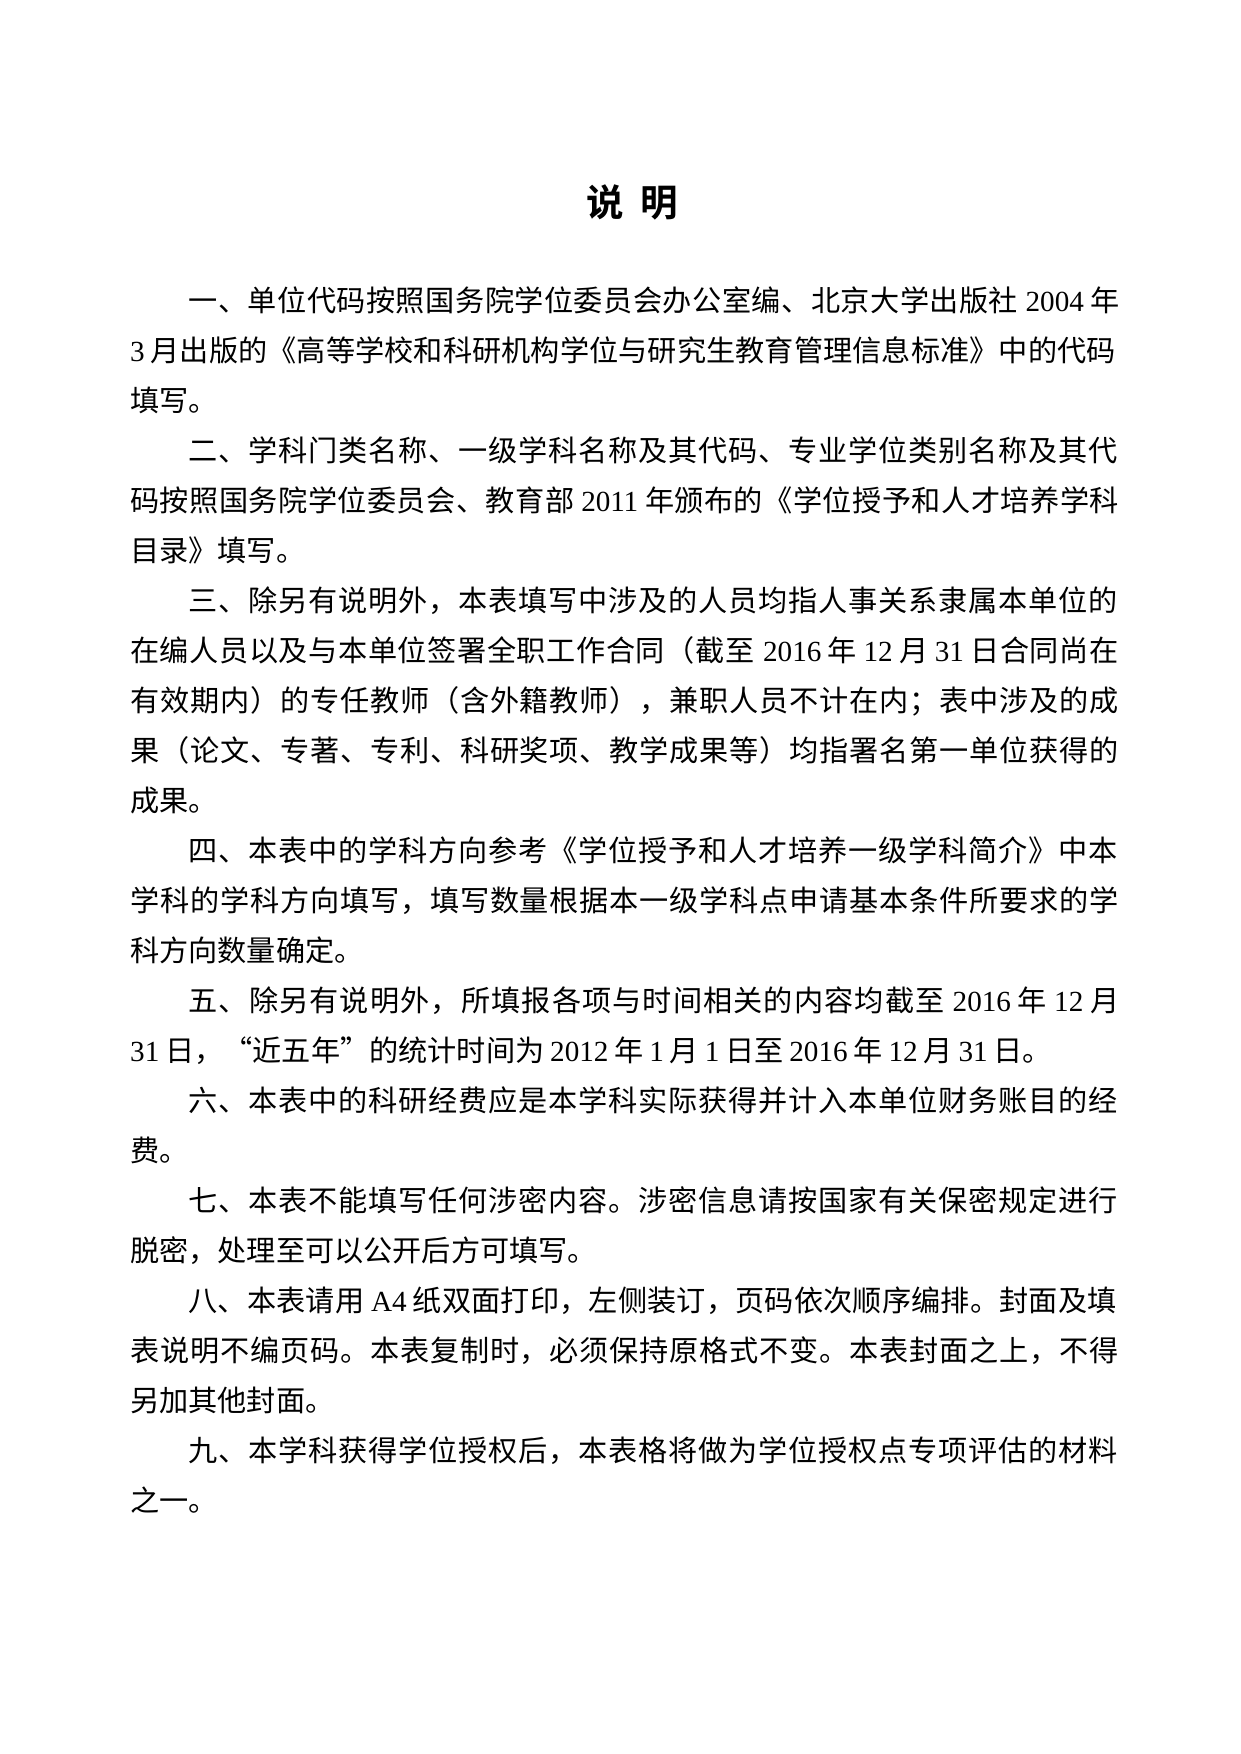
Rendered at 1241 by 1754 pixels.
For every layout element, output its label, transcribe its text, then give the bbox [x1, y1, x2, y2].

text 六、本表中的科研经费应是本学科实际获得并计入本单位财务账目的经费。 [130, 1071, 1119, 1171]
text 一、单位代码按照国务院学位委员会办公室编、北京大学出版社2004年3月出版的《高等学校和科研机构学位与研究生教育管理信息标准》中的代码填写。 [130, 271, 1119, 421]
text 五、除另有说明外，所填报各项与时间相关的内容均截至2016年12月31日，“近五年”的统计时间为2012年1月1日至2016年12月31日。 [130, 971, 1119, 1071]
text 七、本表不能填写任何涉密内容。涉密信息请按国家有关保密规定进行脱密，处理至可以公开后方可填写。 [130, 1171, 1119, 1271]
text 八、本表请用A4纸双面打印，左侧装订，页码依次顺序编排。封面及填表说明不编页码。本表复制时，必须保持原格式不变。本表封面之上，不得另加其他封面。 [130, 1271, 1119, 1421]
text 九、本学科获得学位授权后，本表格将做为学位授权点专项评估的材料之一。 [130, 1421, 1119, 1521]
text 说 明 [130, 173, 1134, 227]
text 四、本表中的学科方向参考《学位授予和人才培养一级学科简介》中本学科的学科方向填写，填写数量根据本一级学科点申请基本条件所要求的学科方向数量确定。 [130, 821, 1119, 971]
text 二、学科门类名称、一级学科名称及其代码、专业学位类别名称及其代码按照国务院学位委员会、教育部2011年颁布的《学位授予和人才培养学科目录》填写。 [130, 421, 1119, 571]
text 三、除另有说明外，本表填写中涉及的人员均指人事关系隶属本单位的在编人员以及与本单位签署全职工作合同（截至2016年12月31日合同尚在有效期内）的专任教师（含外籍教师），兼职人员不计在内；表中涉及的成果（论文、专著、专利、科研奖项、教学成果等）均指署名第一单位获得的成果。 [130, 571, 1119, 821]
